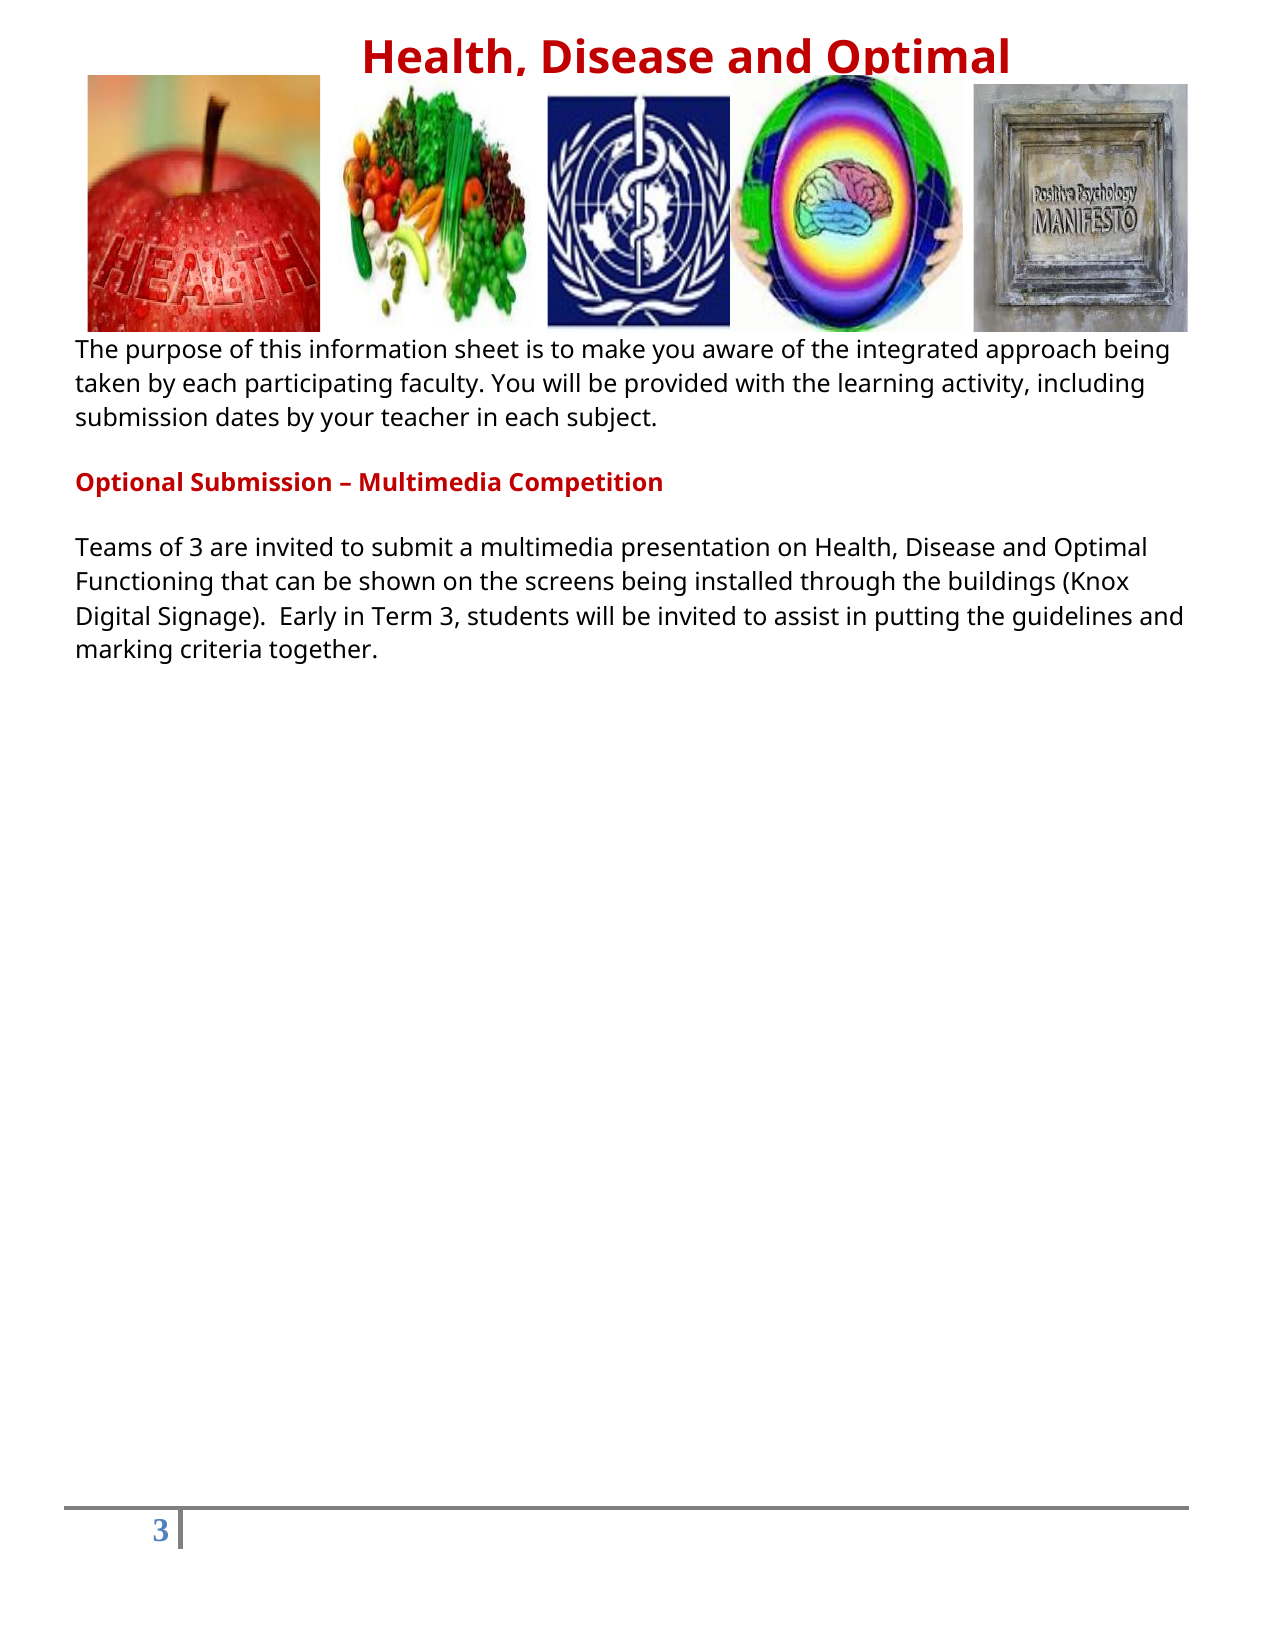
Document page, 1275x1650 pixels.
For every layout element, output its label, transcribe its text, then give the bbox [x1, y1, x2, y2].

picture [973, 84, 1188, 332]
text The purpose of this information sheet is to make you aware of the integrated approach being taken by each participating faculty. You will be provided with the learning activity, including submission dates by your teacher in each subject. [75, 331, 1200, 433]
picture [338, 76, 537, 332]
text Teams of 3 are invited to submit a multimedia presentation on Health, Disease and Optimal Functioning that can be shown on the screens being installed through the buildings (Knox Digital Signage). Early in Term 3, students will be invited to assist in putting the guidelines and marking criteria together. [75, 530, 1200, 666]
picture [547, 75, 963, 332]
picture [87, 75, 321, 332]
text Optional Submission – Multimedia Competition [75, 465, 1200, 499]
